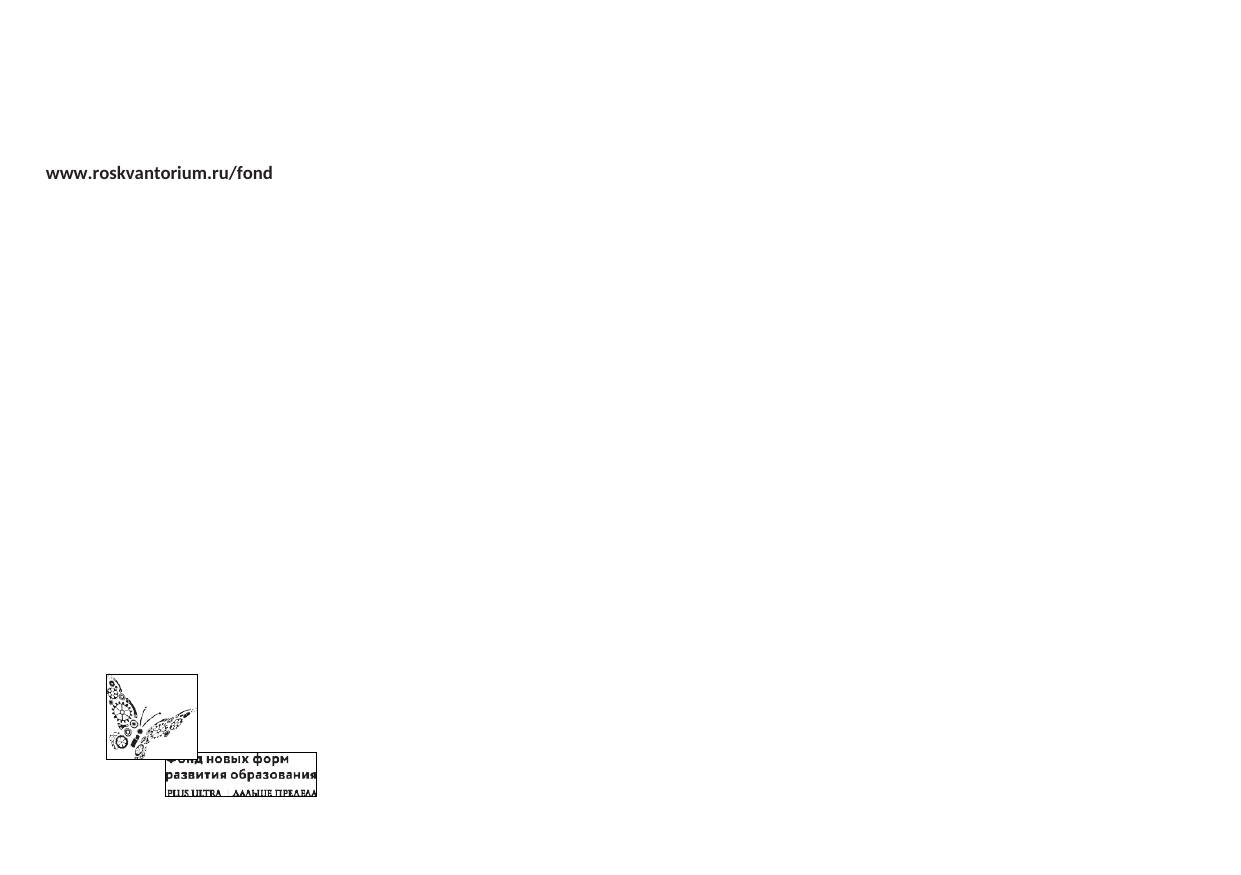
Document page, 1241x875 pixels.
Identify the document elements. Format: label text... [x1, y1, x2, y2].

picture [166, 753, 316, 796]
text www.roskvantorium.ru/fond [46, 161, 1126, 184]
picture [107, 675, 197, 759]
